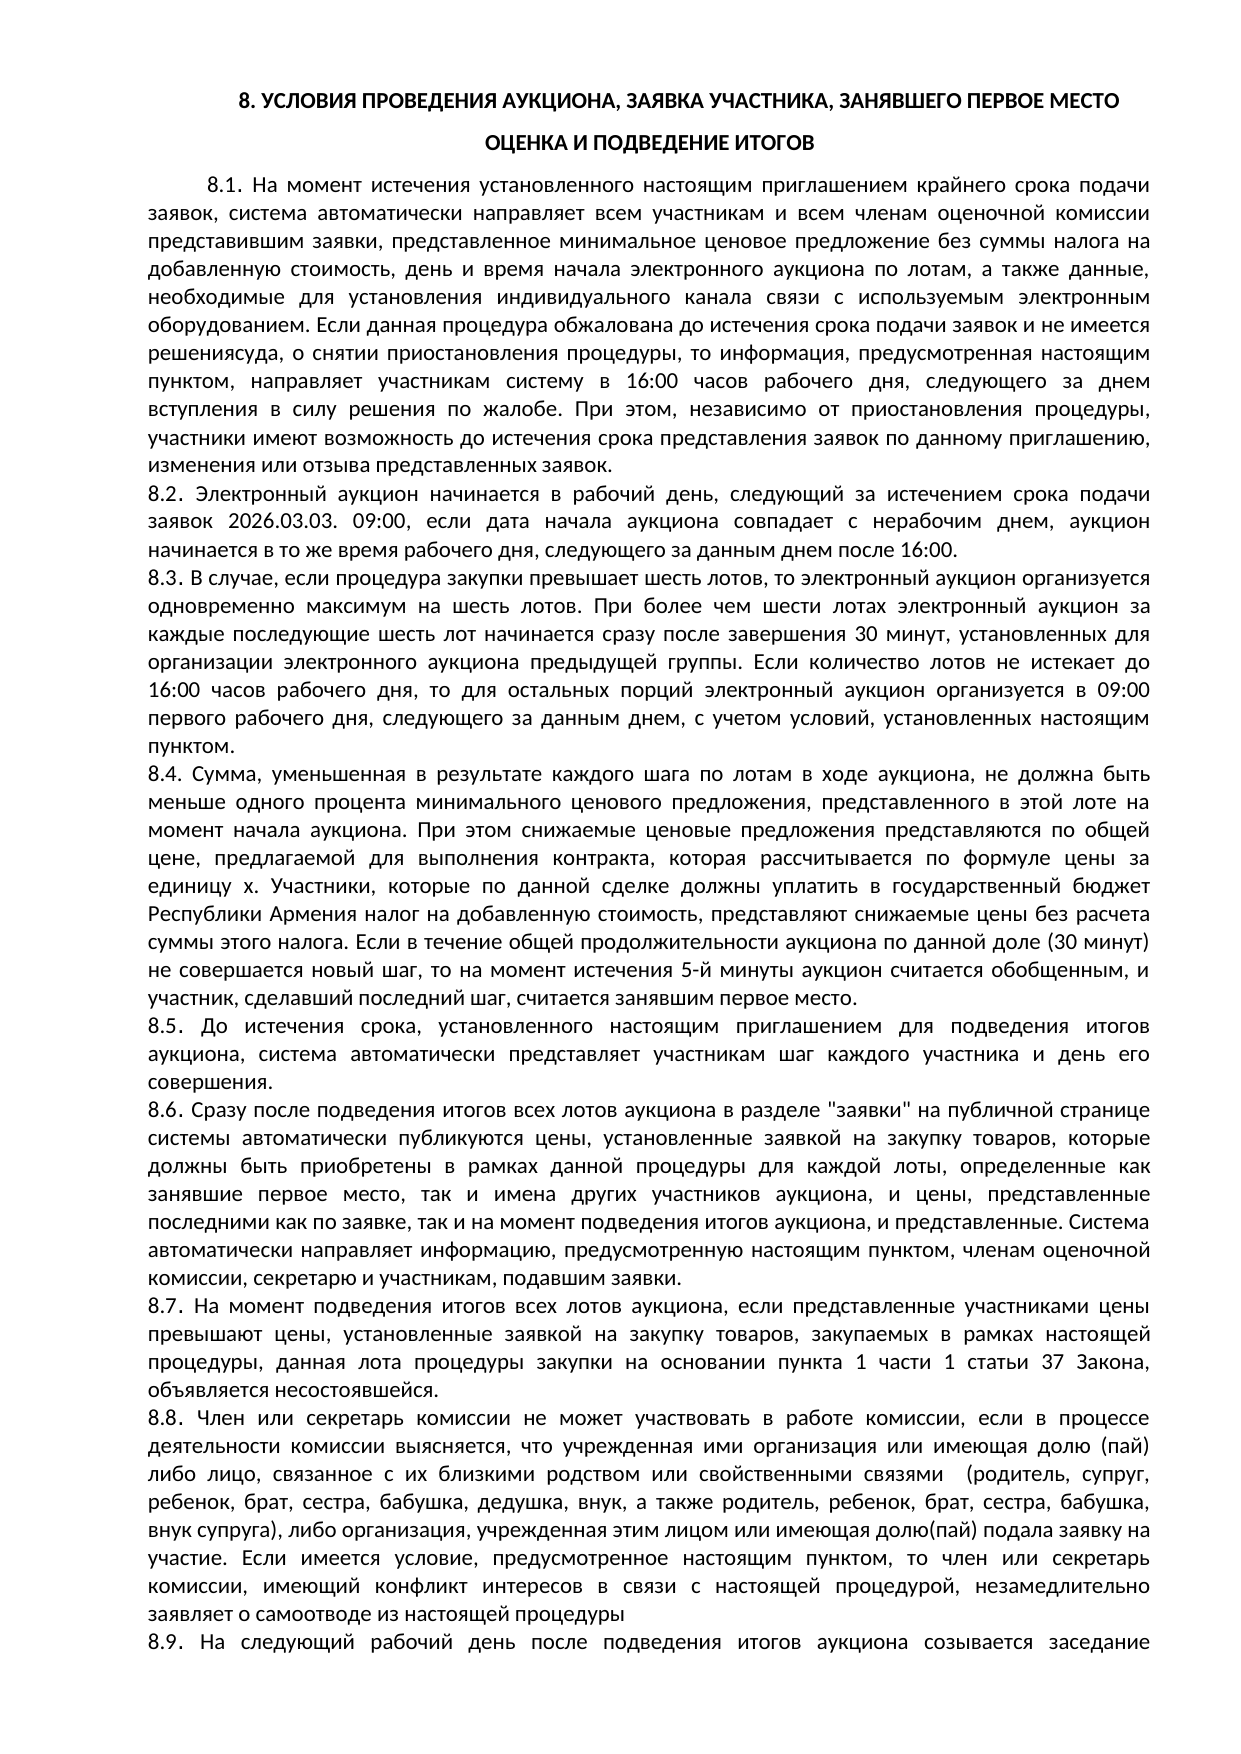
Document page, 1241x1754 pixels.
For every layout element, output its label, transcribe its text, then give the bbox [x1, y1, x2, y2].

text 8.5․ До истечения срока, установленного настоящим приглашением для подведения итогов аукциона, система автоматически представляет участникам шаг каждого участника и день его совершения. [148, 1011, 1152, 1095]
text 8.1․ На момент истечения установленного настоящим приглашением крайнего срока подачи заявок, система автоматически направляет всем участникам и всем членам оценочной комиссии представившим заявки, представленное минимальное ценовое предложение без суммы налога на добавленную стоимость, день и время начала электронного аукциона по лотам, а также данные, необходимые для установления индивидуального канала связи с используемым электронным оборудованием. Если данная процедура обжалована до истечения срока подачи заявок и не имеется решениясуда, о снятии приостановления процедуры, то информация, предусмотренная настоящим пунктом, направляет участникам систему в 16:00 часов рабочего дня, следующего за днем вступления в силу решения по жалобе. При этом, независимо от приостановления процедуры, участники имеют возможность до истечения срока представления заявок по данному приглашению, изменения или отзыва представленных заявок. [148, 170, 1152, 479]
text 8.2․ Электронный аукцион начинается в рабочий день, следующий за истечением срока подачи заявок 2026.03.03. 09:00 , если дата начала аукциона совпадает с нерабочим днем, аукцион начинается в то же время рабочего дня, следующего за данным днем после 16:00. [148, 479, 1152, 563]
text 8.7․ На момент подведения итогов всех лотов аукциона, если представленные участниками цены превышают цены, установленные заявкой на закупку товаров, закупаемых в рамках настоящей процедуры, данная лота процедуры закупки на основании пункта 1 части 1 статьи 37 Закона, объявляется несостоявшейся. [148, 1291, 1152, 1403]
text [148, 1627, 1152, 1656]
text 8.8․ Член или секретарь комиссии не может участвовать в работе комиссии, если в процессе деятельности комиссии выясняется, что учрежденная ими организация или имеющая долю (пай) либо лицо, связанное с их близкими родством или свойственными связями (родитель, супруг, ребенок, брат, сестра, бабушка, дедушка, внук, а также родитель, ребенок, брат, сестра, бабушка, внук супруга), либо организация, учрежденная этим лицом или имеющая долю(пай) подала заявку на участие. Если имеется условие, предусмотренное настоящим пунктом, то член или секретарь комиссии, имеющий конфликт интересов в связи с настоящей процедурой, незамедлительно заявляет о самоотводе из настоящей процедуры [148, 1403, 1152, 1627]
text 8.3․ В случае, если процедура закупки превышает шесть лотов, то электронный аукцион организуется одновременно максимум на шесть лотов. При более чем шести лотах электронный аукцион за каждые последующие шесть лот начинается сразу после завершения 30 минут, установленных для организации электронного аукциона предыдущей группы. Если количество лотов не истекает до 16:00 часов рабочего дня, то для остальных порций электронный аукцион организуется в 09:00 первого рабочего дня, следующего за данным днем, с учетом условий, установленных настоящим пунктом. [148, 563, 1152, 759]
text 8.4. Сумма, уменьшенная в результате каждого шага по лотам в ходе аукциона, не должна быть меньше одного процента минимального ценового предложения, представленного в этой лоте на момент начала аукциона. При этом снижаемые ценовые предложения представляются по общей цене, предлагаемой для выполнения контракта, которая рассчитывается по формуле цены за единицу x. Участники, которые по данной сделке должны уплатить в государственный бюджет Республики Армения налог на добавленную стоимость, представляют снижаемые цены без расчета суммы этого налога. Если в течение общей продолжительности аукциона по данной доле (30 минут) не совершается новый шаг, то на момент истечения 5-й минуты аукцион считается обобщенным, и участник, сделавший последний шаг, считается занявшим первое место. [148, 759, 1152, 1011]
text 8.6․ Сразу после подведения итогов всех лотов аукциона в разделе "заявки" на публичной странице системы автоматически публикуются цены, установленные заявкой на закупку товаров, которые должны быть приобретены в рамках данной процедуры для каждой лоты, определенные как занявшие первое место, так и имена других участников аукциона, и цены, представленные последними как по заявке, так и на момент подведения итогов аукциона, и представленные. Система автоматически направляет информацию, предусмотренную настоящим пунктом, членам оценочной комиссии, секретарю и участникам, подавшим заявки. [148, 1095, 1152, 1291]
text 8. УСЛОВИЯ ПРОВЕДЕНИЯ АУКЦИОНА, ЗАЯВКА УЧАСТНИКА, ЗАНЯВШЕГО ПЕРВОЕ МЕСТО ОЦЕНКА И ПОДВЕДЕНИЕ ИТОГОВ [148, 86, 1152, 156]
